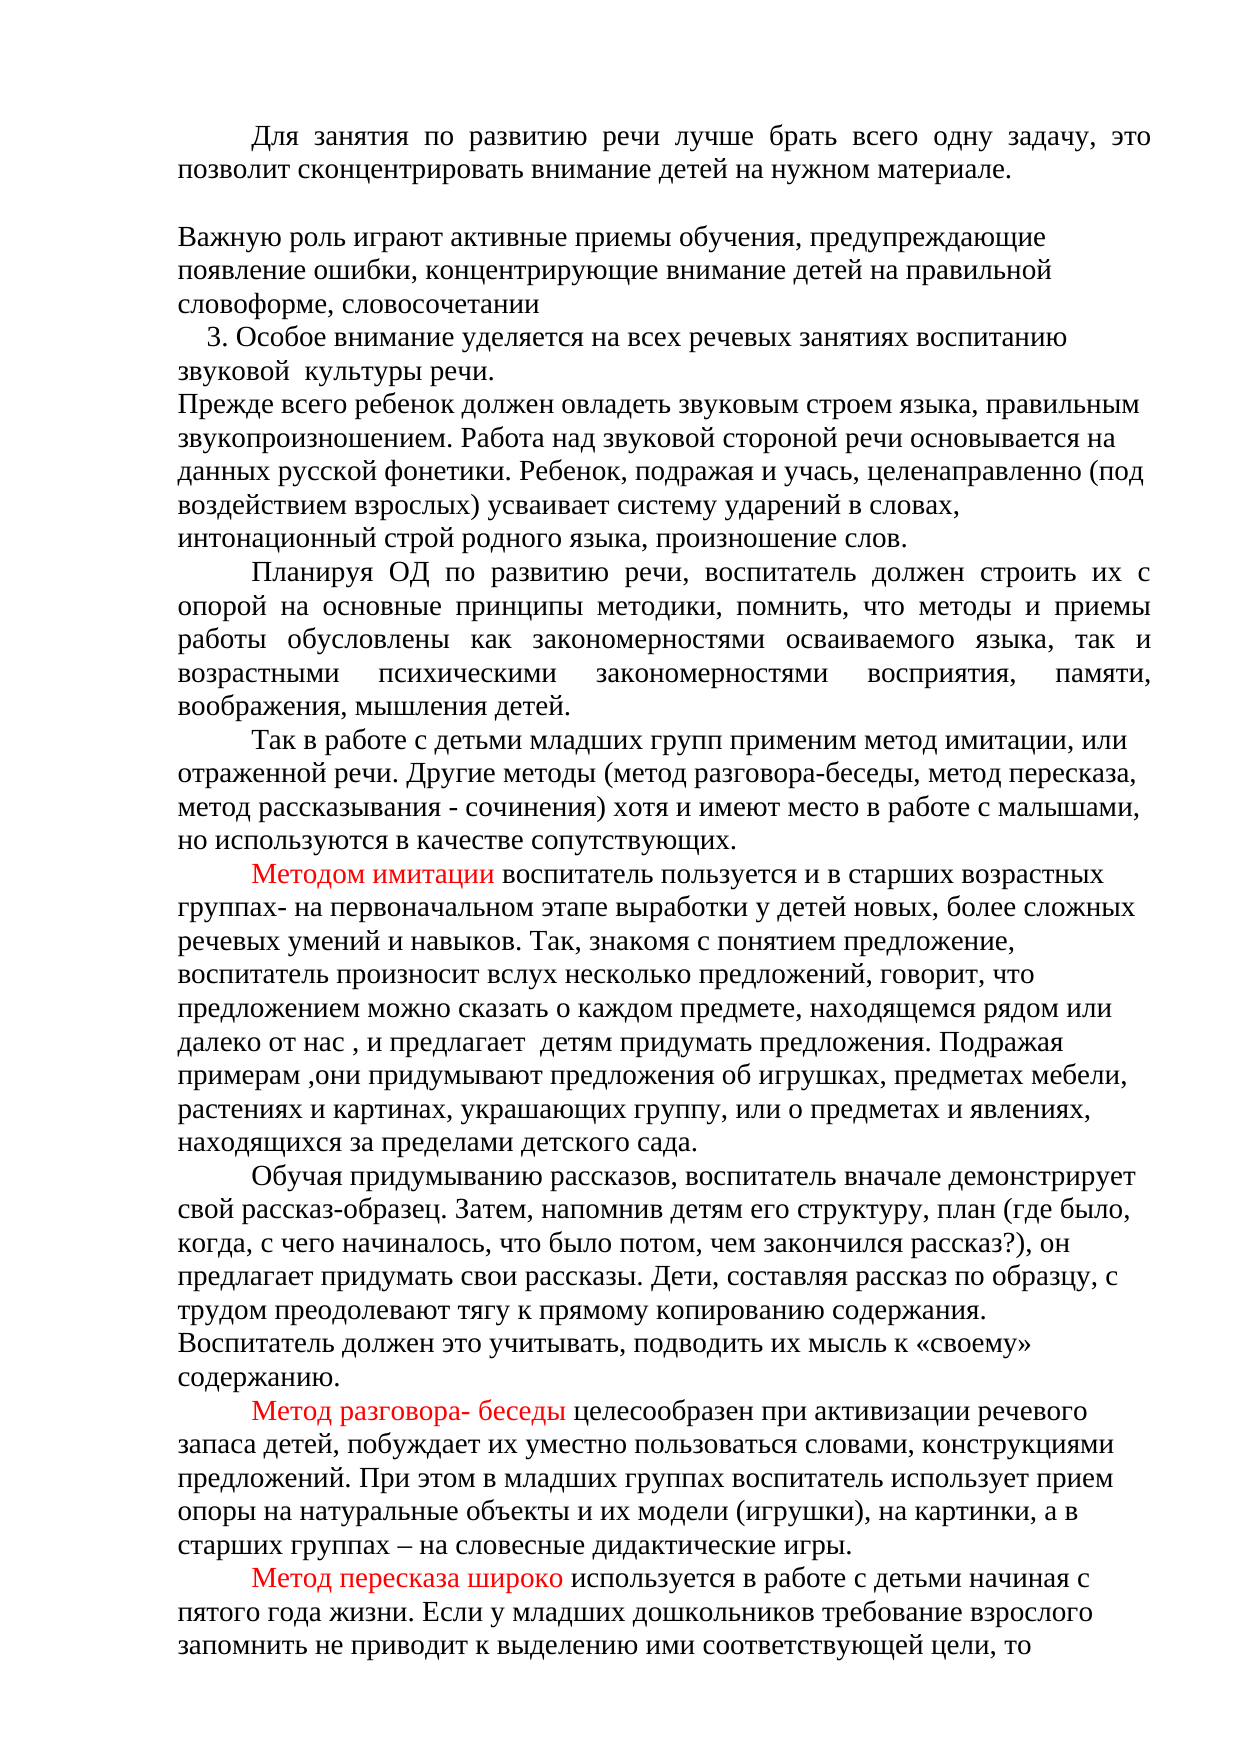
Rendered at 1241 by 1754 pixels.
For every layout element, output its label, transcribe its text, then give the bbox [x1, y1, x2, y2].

text 3. Особое внимание уделяется на всех речевых занятиях воспитанию звуковой культуры речи. [177, 319, 1152, 386]
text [177, 1560, 1152, 1661]
text Планируя ОД по развитию речи, воспитатель должен строить их с опорой на основные принципы методики, помнить, что методы и приемы работы обусловлены как закономерностями осваиваемого языка, так и возрастными психическими закономерностями восприятия, памяти, воображения, мышления детей. [177, 554, 1152, 722]
text Важную роль играют активные приемы обучения, предупреждающие появление ошибки, концентрирующие внимание детей на правильной словоформе, словосочетании [177, 219, 1152, 319]
text Обучая придумыванию рассказов, воспитатель вначале демонстрирует свой рассказ-образец. Затем, напомнив детям его структуру, план (где было, когда, с чего начиналось, что было потом, чем закончился рассказ?), он предлагает придумать свои рассказы. Дети, составляя рассказ по образцу, с трудом преодолевают тягу к прямому копированию содержания. Воспитатель должен это учитывать, подводить их мысль к «своему» содержанию. [177, 1158, 1152, 1393]
text Для занятия по развитию речи лучше брать всего одну задачу, это позволит сконцентрировать внимание детей на нужном материале. [177, 118, 1152, 185]
text Так в работе с детьми младших групп применим метод имитации, или отраженной речи. Другие методы (метод разговора-беседы, метод пересказа, метод рассказывания - сочинения) хотя и имеют место в работе с малышами, но используются в качестве сопутствующих. [177, 722, 1152, 856]
text Метод разговора- беседы целесообразен при активизации речевого запаса детей, побуждает их уместно пользоваться словами, конструкциями предложений. При этом в младших группах воспитатель использует прием опоры на натуральные объекты и их модели (игрушки), на картинки, а в старших группах – на словесные дидактические игры. [177, 1393, 1152, 1560]
text Методом имитации воспитатель пользуется и в старших возрастных группах- на первоначальном этапе выработки у детей новых, более сложных речевых умений и навыков. Так, знакомя с понятием предложение, воспитатель произносит вслух несколько предложений, говорит, что предложением можно сказать о каждом предмете, находящемся рядом или далеко от нас , и предлагает детям придумать предложения. Подражая примерам ,они придумывают предложения об игрушках, предметах мебели, растениях и картинах, украшающих группу, или о предметах и явлениях, находящихся за пределами детского сада. [177, 856, 1152, 1158]
text Прежде всего ребенок должен овладеть звуковым строем языка, правильным звукопроизношением. Работа над звуковой стороной речи основывается на данных русской фонетики. Ребенок, подражая и учась, целенаправленно (под воздействием взрослых) усваивает систему ударений в словах, интонационный строй родного языка, произношение слов. [177, 386, 1152, 554]
